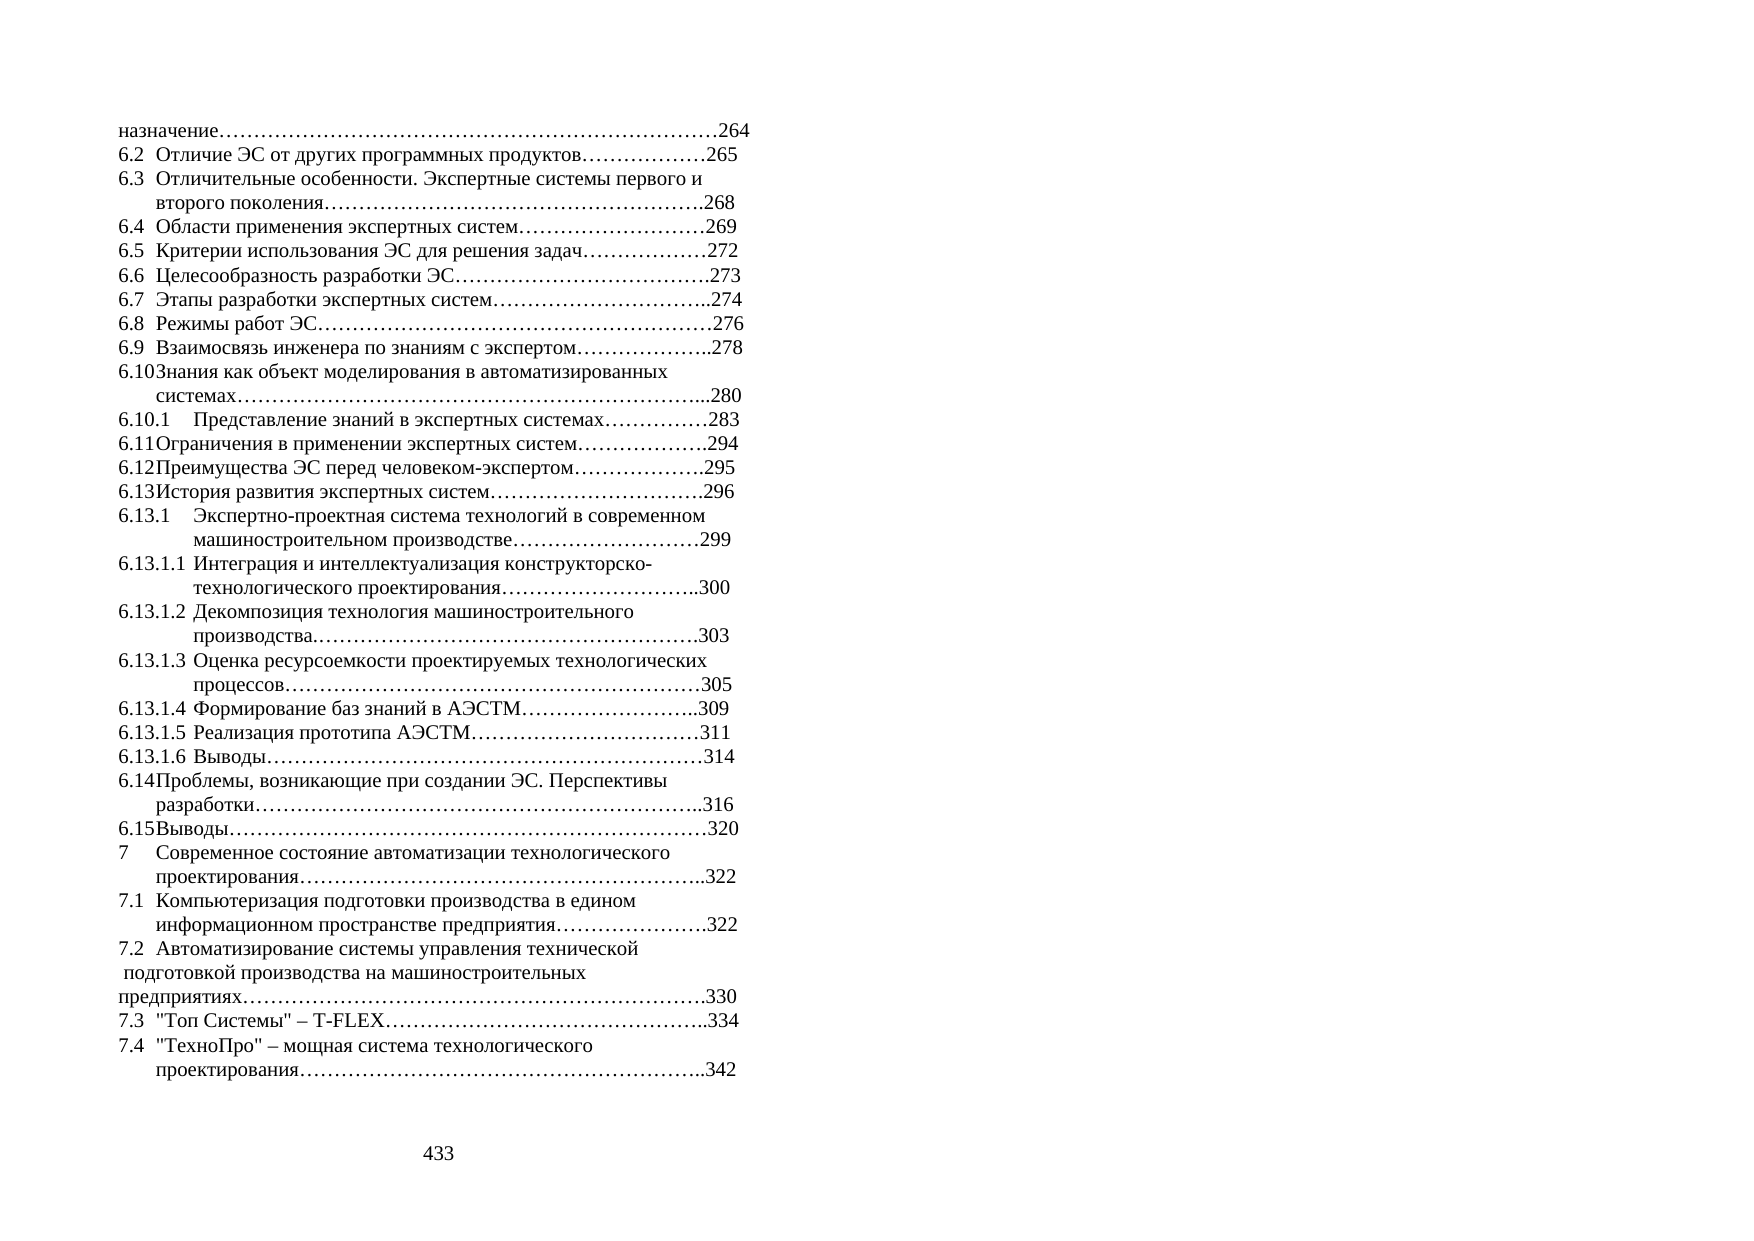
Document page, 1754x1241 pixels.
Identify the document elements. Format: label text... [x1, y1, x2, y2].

list Критерии использования ЭС для решения задач………………272 [118, 238, 759, 262]
list "Топ Системы" – T-FLEX………………………………………..334 [118, 1008, 759, 1032]
list Целесообразность разработки ЭС……………………………….273 [118, 262, 759, 287]
list "ТехноПро" – мощная система технологического проектирования…………………………………………………..342 [118, 1032, 759, 1081]
list Выводы………………………………………………………314 [118, 744, 759, 768]
list Декомпозиция технология машиностроительного производства.……………………………………………….303 [118, 599, 759, 647]
list Преимущества ЭС перед человеком-экспертом……………….295 [118, 455, 759, 479]
list Этапы разработки экспертных систем…………………………..274 [118, 287, 759, 311]
list Ограничения в применении экспертных систем……………….294 [118, 431, 759, 455]
list Выводы……………………………………………………………320 [118, 816, 759, 840]
text подготовкой производства на машиностроительных предприятиях………………………………………………………….330 [118, 960, 759, 1008]
list Интеграция и интеллектуализация конструкторско-технологического проектирования………………………..300 [118, 551, 759, 599]
list Представление знаний в экспертных системах……………283 [118, 407, 759, 431]
list Режимы работ ЭС…………………………………………………276 [118, 311, 759, 335]
list Отличие ЭС от других программных продуктов………………265 [118, 142, 759, 166]
text назначение………………………………………………………………264 [118, 118, 759, 142]
list Компьютеризация подготовки производства в едином информационном пространстве предприятия………………….322 [118, 888, 759, 936]
list История развития экспертных систем………………………….296 [118, 479, 759, 503]
list Знания как объект моделирования в автоматизированных системах…………………………………………………………...280 [118, 359, 759, 407]
list Экспертно-проектная система технологий в современном машиностроительном производстве………………………299 [118, 503, 759, 551]
list Автоматизирование системы управления технической [118, 936, 759, 960]
list Формирование баз знаний в АЭСТМ……………………..309 [118, 696, 759, 720]
list Реализация прототипа АЭСТМ……………………………311 [118, 720, 759, 744]
list Области применения экспертных систем………………………269 [118, 214, 759, 238]
list Оценка ресурсоемкости проектируемых технологических процессов……………………………………………………305 [118, 647, 759, 696]
list Проблемы, возникающие при создании ЭС. Перспективы разработки………………………………………………………..316 [118, 768, 759, 816]
list Современное состояние автоматизации технологического проектирования…………………………………………………..322 [118, 840, 759, 888]
list Отличительные особенности. Экспертные системы первого и второго поколения……………………………………………….268 [118, 166, 759, 214]
list Взаимосвязь инженера по знаниям с экспертом………………..278 [118, 335, 759, 359]
